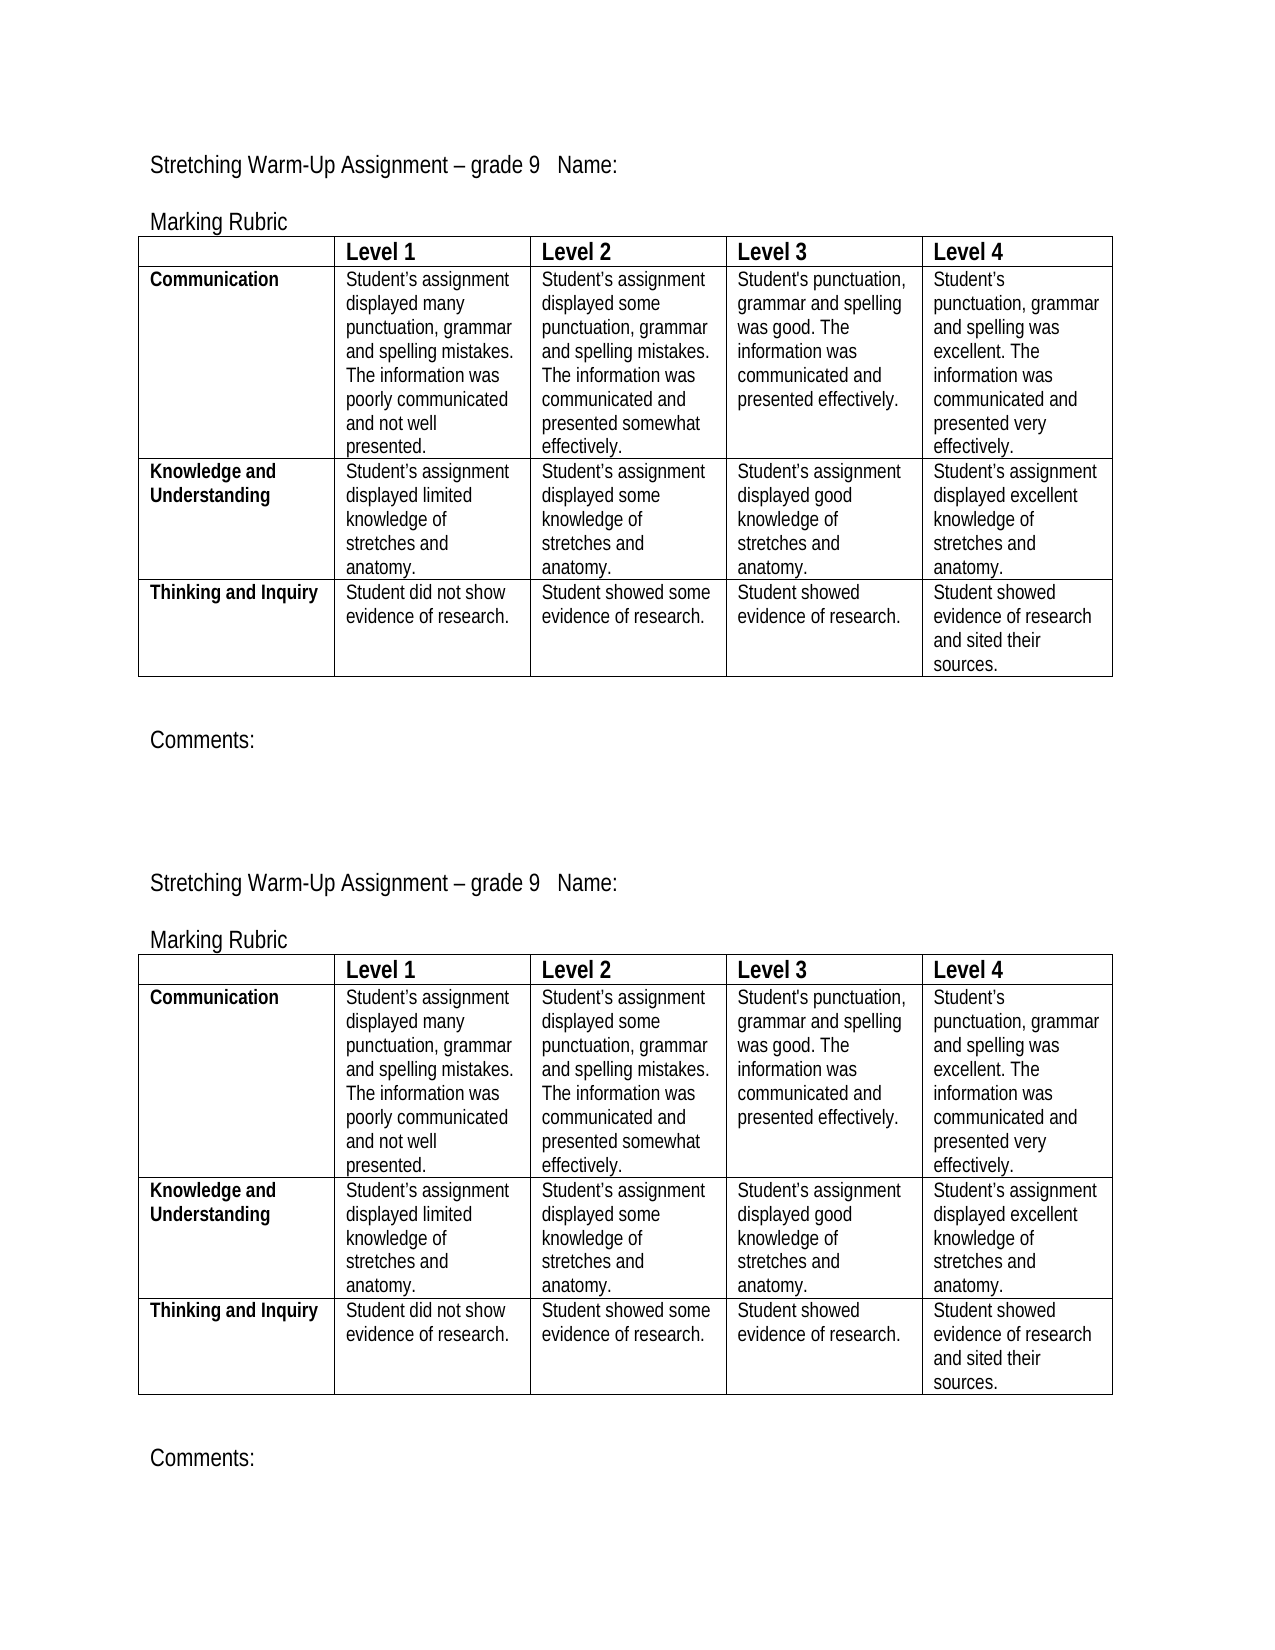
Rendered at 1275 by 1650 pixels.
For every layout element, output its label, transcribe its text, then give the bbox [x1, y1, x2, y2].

table_cell Student did not show evidence of research. [335, 1299, 530, 1394]
table_header Level 2 [531, 237, 726, 266]
table_header Level 4 [923, 955, 1112, 984]
table_cell Student’s assignment displayed some punctuation, grammar and spelling mistakes. The information was communicated and presented somewhat effectively. [531, 267, 726, 458]
table_cell Thinking and Inquiry [139, 580, 334, 676]
table_header Level 1 [335, 955, 530, 984]
text Stretching Warm-Up Assignment – grade 9 Name: [150, 868, 1125, 897]
text Comments: [150, 1443, 1125, 1472]
table_cell Knowledge and Understanding [139, 1178, 334, 1297]
table_cell Student’s assignment displayed limited knowledge of stretches and anatomy. [335, 459, 530, 579]
table_cell Student showed some evidence of research. [531, 580, 726, 676]
table_cell Student’s assignment displayed many punctuation, grammar and spelling mistakes. The information was poorly communicated and not well presented. [335, 985, 530, 1177]
table_cell Student’s assignment displayed some punctuation, grammar and spelling mistakes. The information was communicated and presented somewhat effectively. [531, 985, 726, 1177]
table_header [139, 955, 334, 984]
table_header [139, 237, 334, 266]
table_cell Student showed evidence of research and sited their sources. [923, 580, 1112, 676]
text Comments: [150, 725, 1125, 754]
table_cell Student’s assignment displayed good knowledge of stretches and anatomy. [727, 459, 922, 579]
table_cell Student’s assignment displayed some knowledge of stretches and anatomy. [531, 1178, 726, 1297]
table_header Level 3 [727, 237, 922, 266]
table_cell Student showed evidence of research. [727, 1299, 922, 1394]
table_cell Student's punctuation, grammar and spelling was good. The information was communicated and presented effectively. [727, 267, 922, 458]
table_cell Student’s assignment displayed excellent knowledge of stretches and anatomy. [923, 459, 1112, 579]
table_cell Thinking and Inquiry [139, 1299, 334, 1394]
text Stretching Warm-Up Assignment – grade 9 Name: [150, 150, 1125, 179]
table_cell Student’s assignment displayed some knowledge of stretches and anatomy. [531, 459, 726, 579]
table_cell Knowledge and Understanding [139, 459, 334, 579]
table_cell Communication [139, 985, 334, 1177]
table_cell Student’s punctuation, grammar and spelling was excellent. The information was communicated and presented very effectively. [923, 985, 1112, 1177]
text Marking Rubric [150, 926, 1125, 954]
table_cell Student showed evidence of research and sited their sources. [923, 1299, 1112, 1394]
table_cell Student's punctuation, grammar and spelling was good. The information was communicated and presented effectively. [727, 985, 922, 1177]
table_cell Communication [139, 267, 334, 458]
table_cell Student’s assignment displayed many punctuation, grammar and spelling mistakes. The information was poorly communicated and not well presented. [335, 267, 530, 458]
text Marking Rubric [150, 207, 1125, 236]
table_header Level 3 [727, 955, 922, 984]
table_cell Student showed some evidence of research. [531, 1299, 726, 1394]
table_header Level 4 [923, 237, 1112, 266]
table_cell Student’s assignment displayed limited knowledge of stretches and anatomy. [335, 1178, 530, 1297]
table_cell Student’s punctuation, grammar and spelling was excellent. The information was communicated and presented very effectively. [923, 267, 1112, 458]
table_header Level 2 [531, 955, 726, 984]
table_cell Student’s assignment displayed excellent knowledge of stretches and anatomy. [923, 1178, 1112, 1297]
table_cell Student’s assignment displayed good knowledge of stretches and anatomy. [727, 1178, 922, 1297]
table_header Level 1 [335, 237, 530, 266]
table_cell Student showed evidence of research. [727, 580, 922, 676]
table_cell Student did not show evidence of research. [335, 580, 530, 676]
